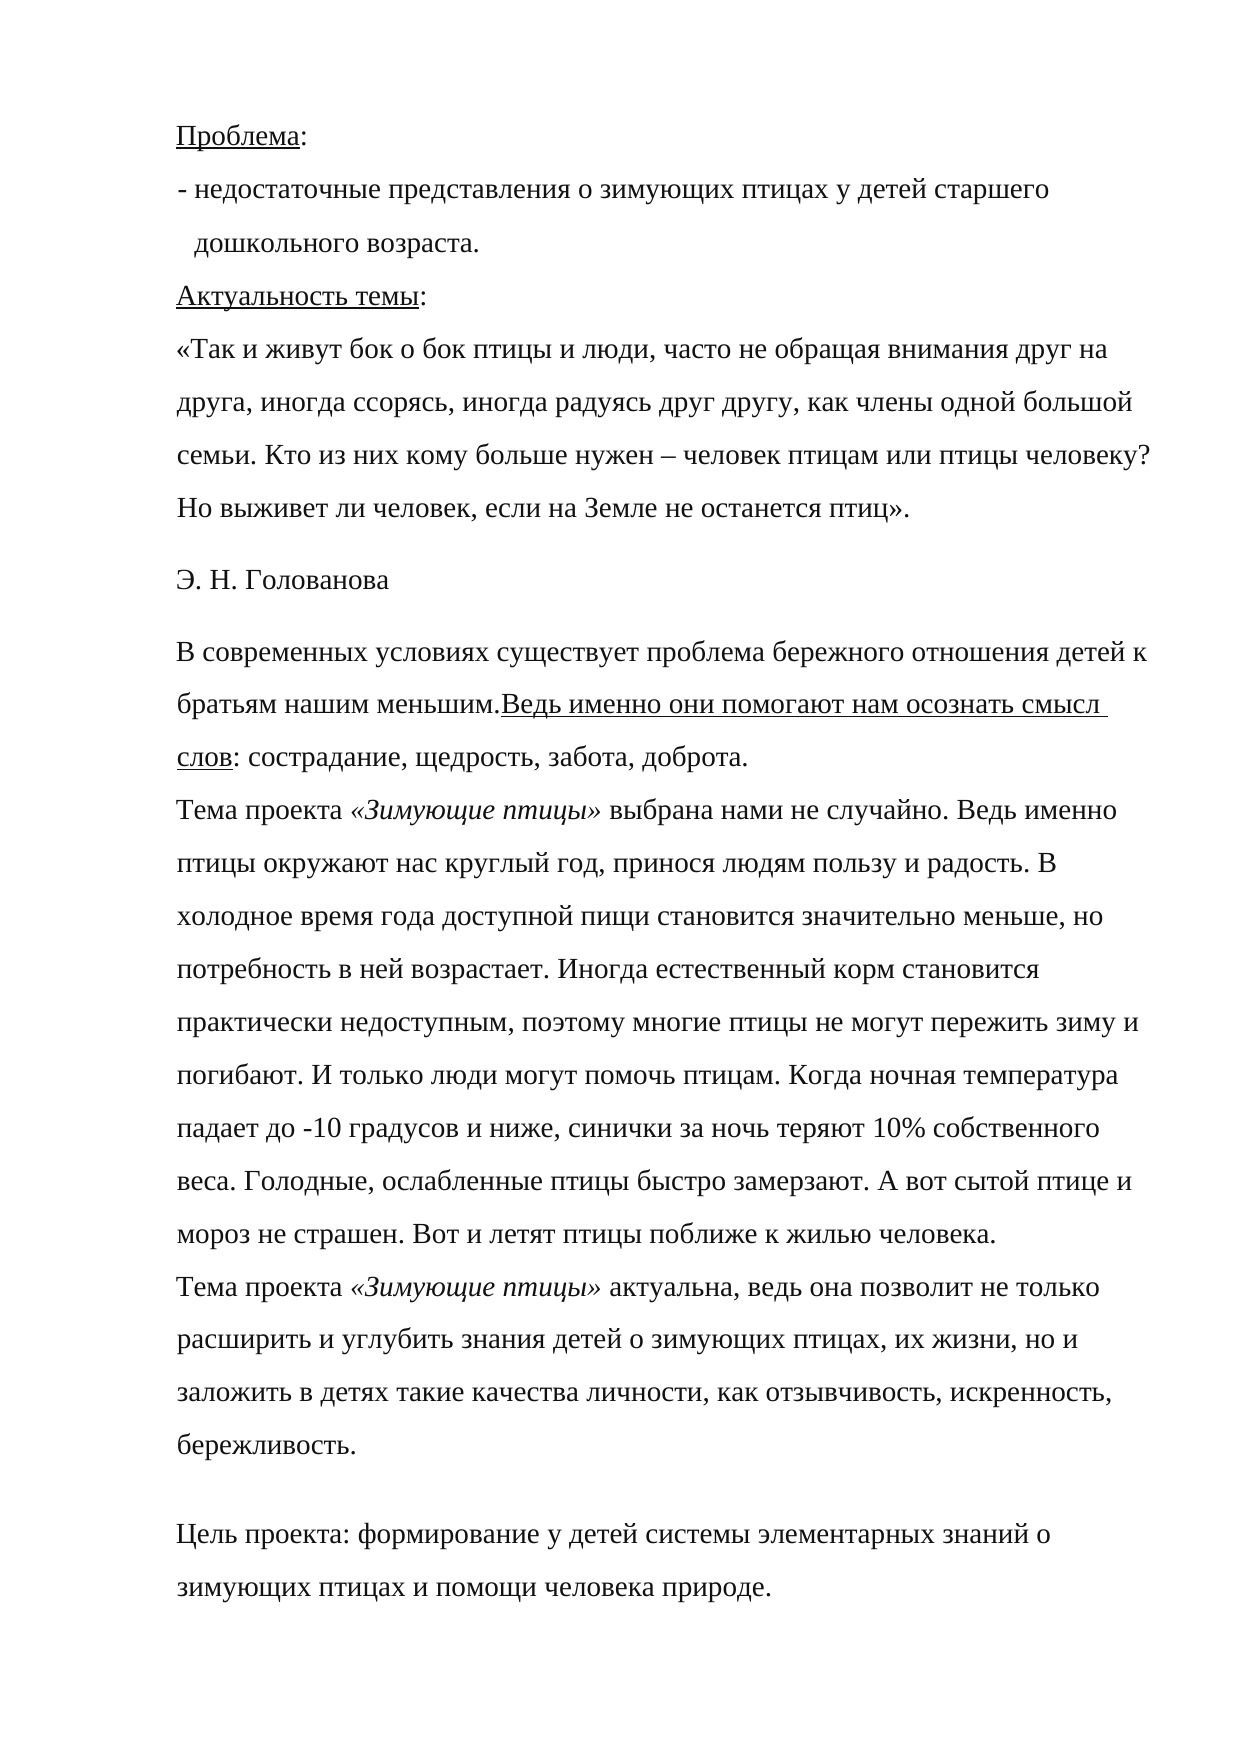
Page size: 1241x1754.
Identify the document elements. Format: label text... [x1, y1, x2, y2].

text «Так и живут бок о бок птицы и люди, часто не обращая внимания друг на друга, иногда ссорясь, иногда радуясь друг другу, как члены одной большой семьи. Кто из них кому больше нужен – человек птицам или птицы человеку? Но выживет ли человек, если на Земле не останется птиц». [176, 331, 1152, 523]
text Актуальность темы: [176, 278, 1152, 311]
text Э. Н. Голованова [176, 562, 1152, 595]
text В современных условиях существует проблема бережного отношения детей к братьям нашим меньшим.Ведь именно они помогают нам осознать смысл слов: сострадание, щедрость, забота, доброта. [176, 634, 1152, 773]
text Тема проекта «Зимующие птицы» актуальна, ведь она позволит не только расширить и углубить знания детей о зимующих птицах, их жизни, но и заложить в детях такие качества личности, как отзывчивость, искренность, бережливость. [176, 1269, 1152, 1461]
text Цель проекта: формирование у детей системы элементарных знаний о зимующих птицах и помощи человека природе. [176, 1516, 1152, 1603]
list недостаточные представления о зимующих птицах у детей старшего дошкольного возраста. [177, 171, 1152, 258]
text Тема проекта «Зимующие птицы» выбрана нами не случайно. Ведь именно птицы окружают нас круглый год, принося людям пользу и радость. В холодное время года доступной пищи становится значительно меньше, но потребность в ней возрастает. Иногда естественный корм становится практически недоступным, поэтому многие птицы не могут пережить зиму и погибают. И только люди могут помочь птицам. Когда ночная температура падает до -10 градусов и ниже, синички за ночь теряют 10% собственного веса. Голодные, ослабленные птицы быстро замерзают. А вот сытой птице и мороз не страшен. Вот и летят птицы поближе к жилью человека. [176, 792, 1152, 1249]
text Проблема: [176, 118, 1152, 152]
